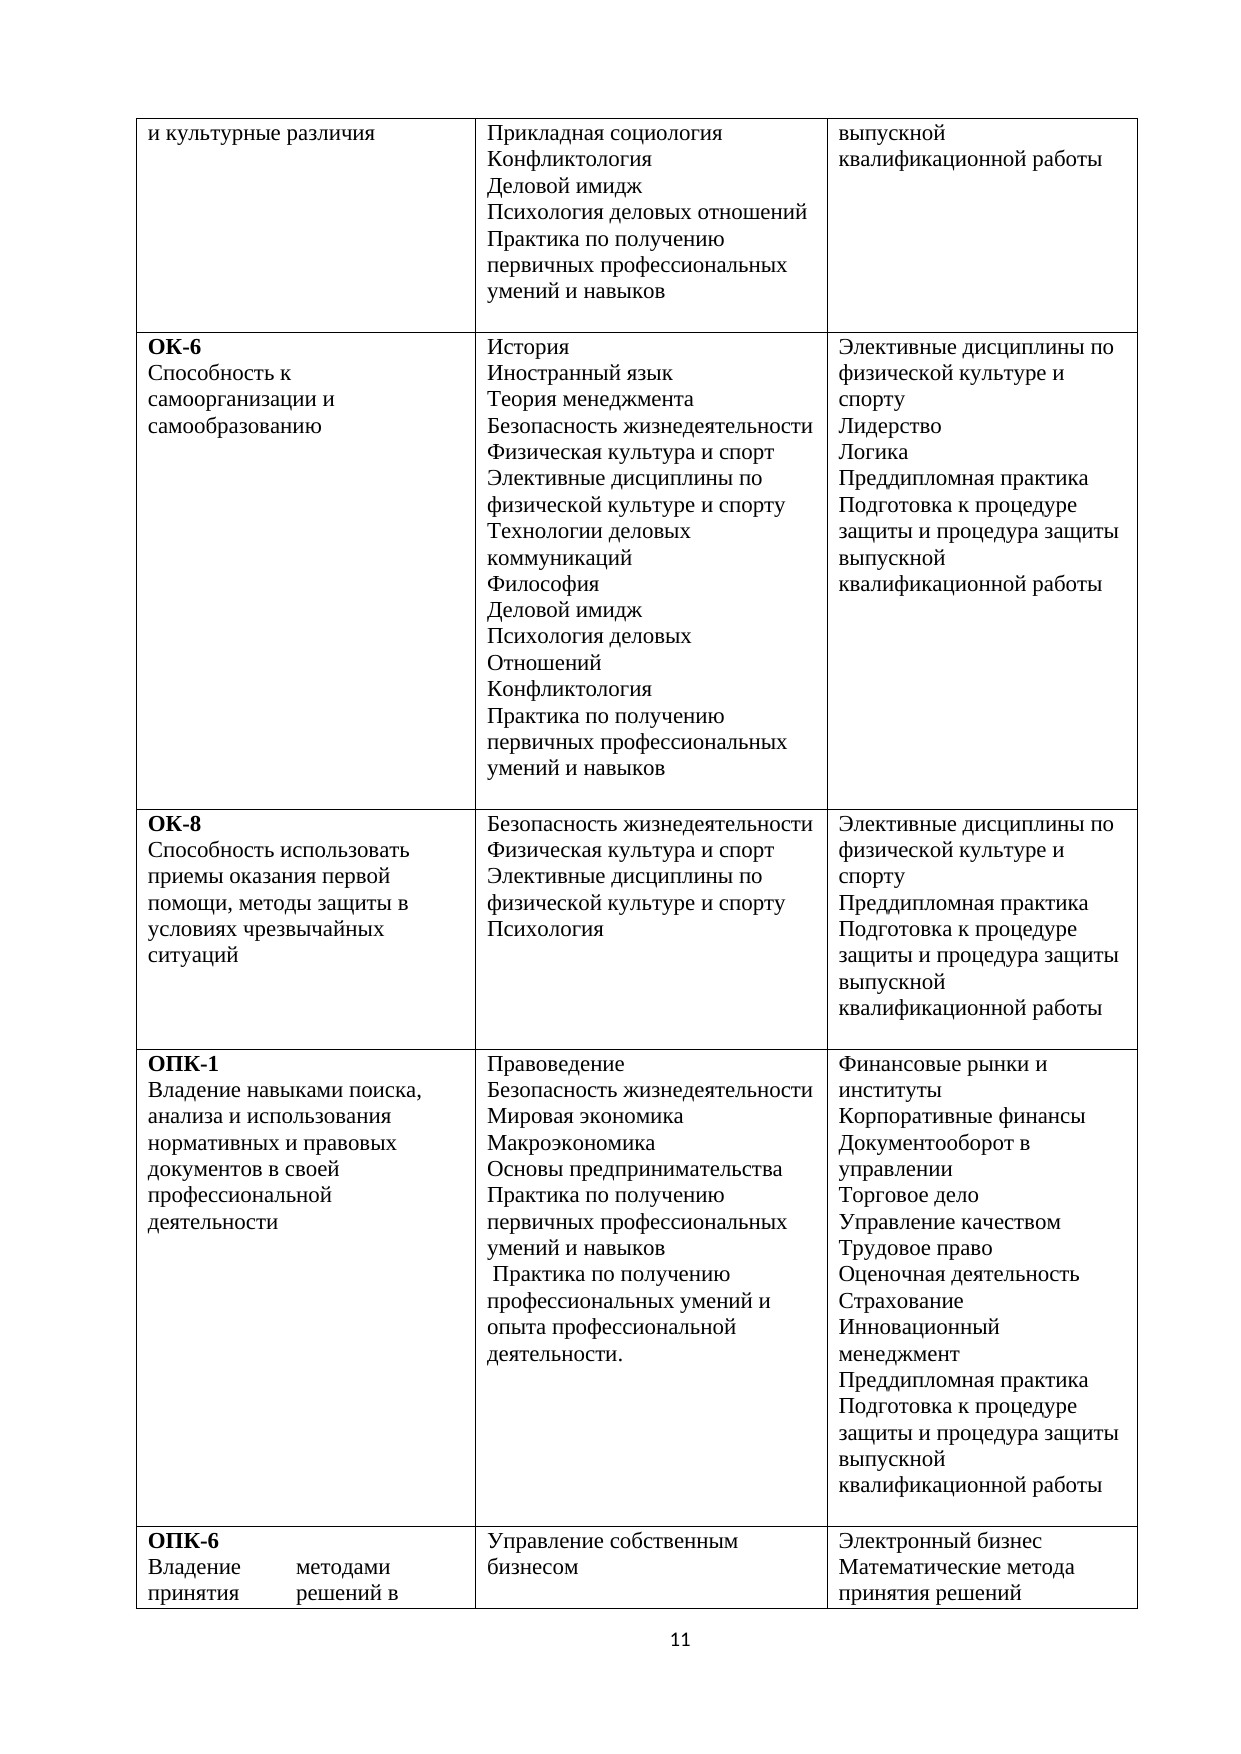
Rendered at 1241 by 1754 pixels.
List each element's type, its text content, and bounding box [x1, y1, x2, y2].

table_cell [137, 119, 475, 332]
table_cell Элективные дисциплины по физической культуре и спорту Лидерство Логика Преддипломная практика Подготовка к процедуре защиты и процедура защиты выпускной квалификационной работы [828, 333, 1137, 809]
table_cell Финансовые рынки и институты Корпоративные финансы Документооборот в управлении Торговое дело Управление качеством Трудовое право Оценочная деятельность Страхование Инновационный менеджмент Преддипломная практика Подготовка к процедуре защиты и процедура защиты выпускной квалификационной работы [828, 1050, 1137, 1526]
table_cell ОПК-1 Владение навыками поиска, анализа и использования нормативных и правовых документов в своей профессиональной деятельности [137, 1050, 475, 1526]
table_cell Безопасность жизнедеятельности Физическая культура и спорт Элективные дисциплины по физической культуре и спорту Психология [476, 810, 827, 1049]
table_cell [476, 119, 827, 332]
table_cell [476, 1527, 827, 1607]
table_cell Правоведение Безопасность жизнедеятельности Мировая экономика Макроэкономика Основы предпринимательства Практика по получению первичных профессиональных умений и навыков Практика по получению профессиональных умений и опыта профессиональной деятельности. [476, 1050, 827, 1526]
table_cell ОК-6 Способность к самоорганизации и самообразованию [137, 333, 475, 809]
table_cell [828, 1527, 1137, 1607]
table_cell Элективные дисциплины по физической культуре и спорту Преддипломная практика Подготовка к процедуре защиты и процедура защиты выпускной квалификационной работы [828, 810, 1137, 1049]
table_cell История Иностранный язык Теория менеджмента Безопасность жизнедеятельности Физическая культура и спорт Элективные дисциплины по физической культуре и спорту Технологии деловых коммуникаций Философия Деловой имидж Психология деловых Отношений Конфликтология Практика по получению первичных профессиональных умений и навыков [476, 333, 827, 809]
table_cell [137, 1527, 475, 1607]
table_cell ОК-8 Способность использовать приемы оказания первой помощи, методы защиты в условиях чрезвычайных ситуаций [137, 810, 475, 1049]
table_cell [828, 119, 1137, 332]
